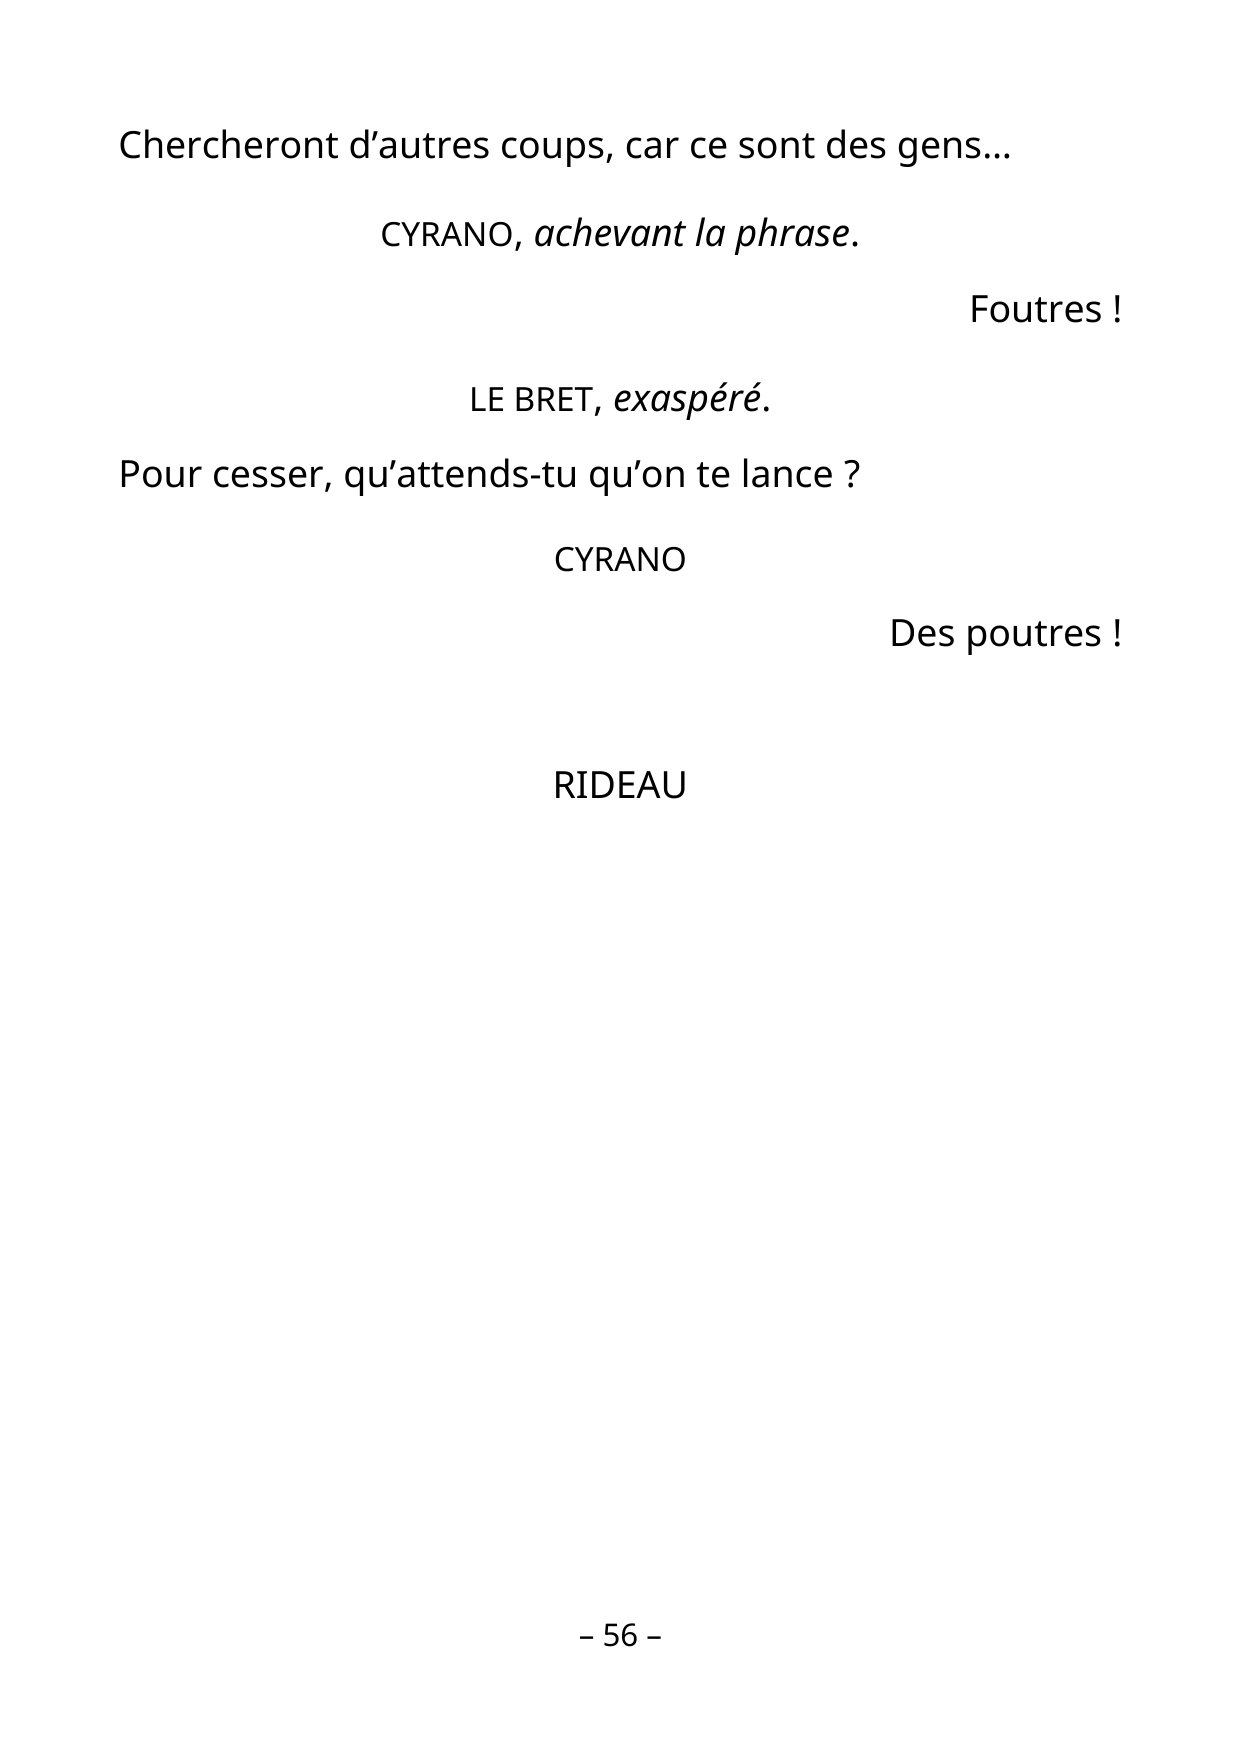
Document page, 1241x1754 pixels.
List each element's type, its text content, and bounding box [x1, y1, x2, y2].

text Pour cesser, qu’attends-tu qu’on te lance ? [118, 447, 1122, 498]
text RIDEAU [118, 758, 1122, 809]
text LE BRET, exaspéré. [118, 371, 1122, 422]
text CYRANO, achevant la phrase. [118, 207, 1122, 258]
text Des poutres ! [118, 606, 1122, 657]
text Foutres ! [118, 283, 1122, 334]
text CYRANO [118, 536, 1122, 581]
text Chercheront d’autres coups, car ce sont des gens… [118, 118, 1122, 169]
